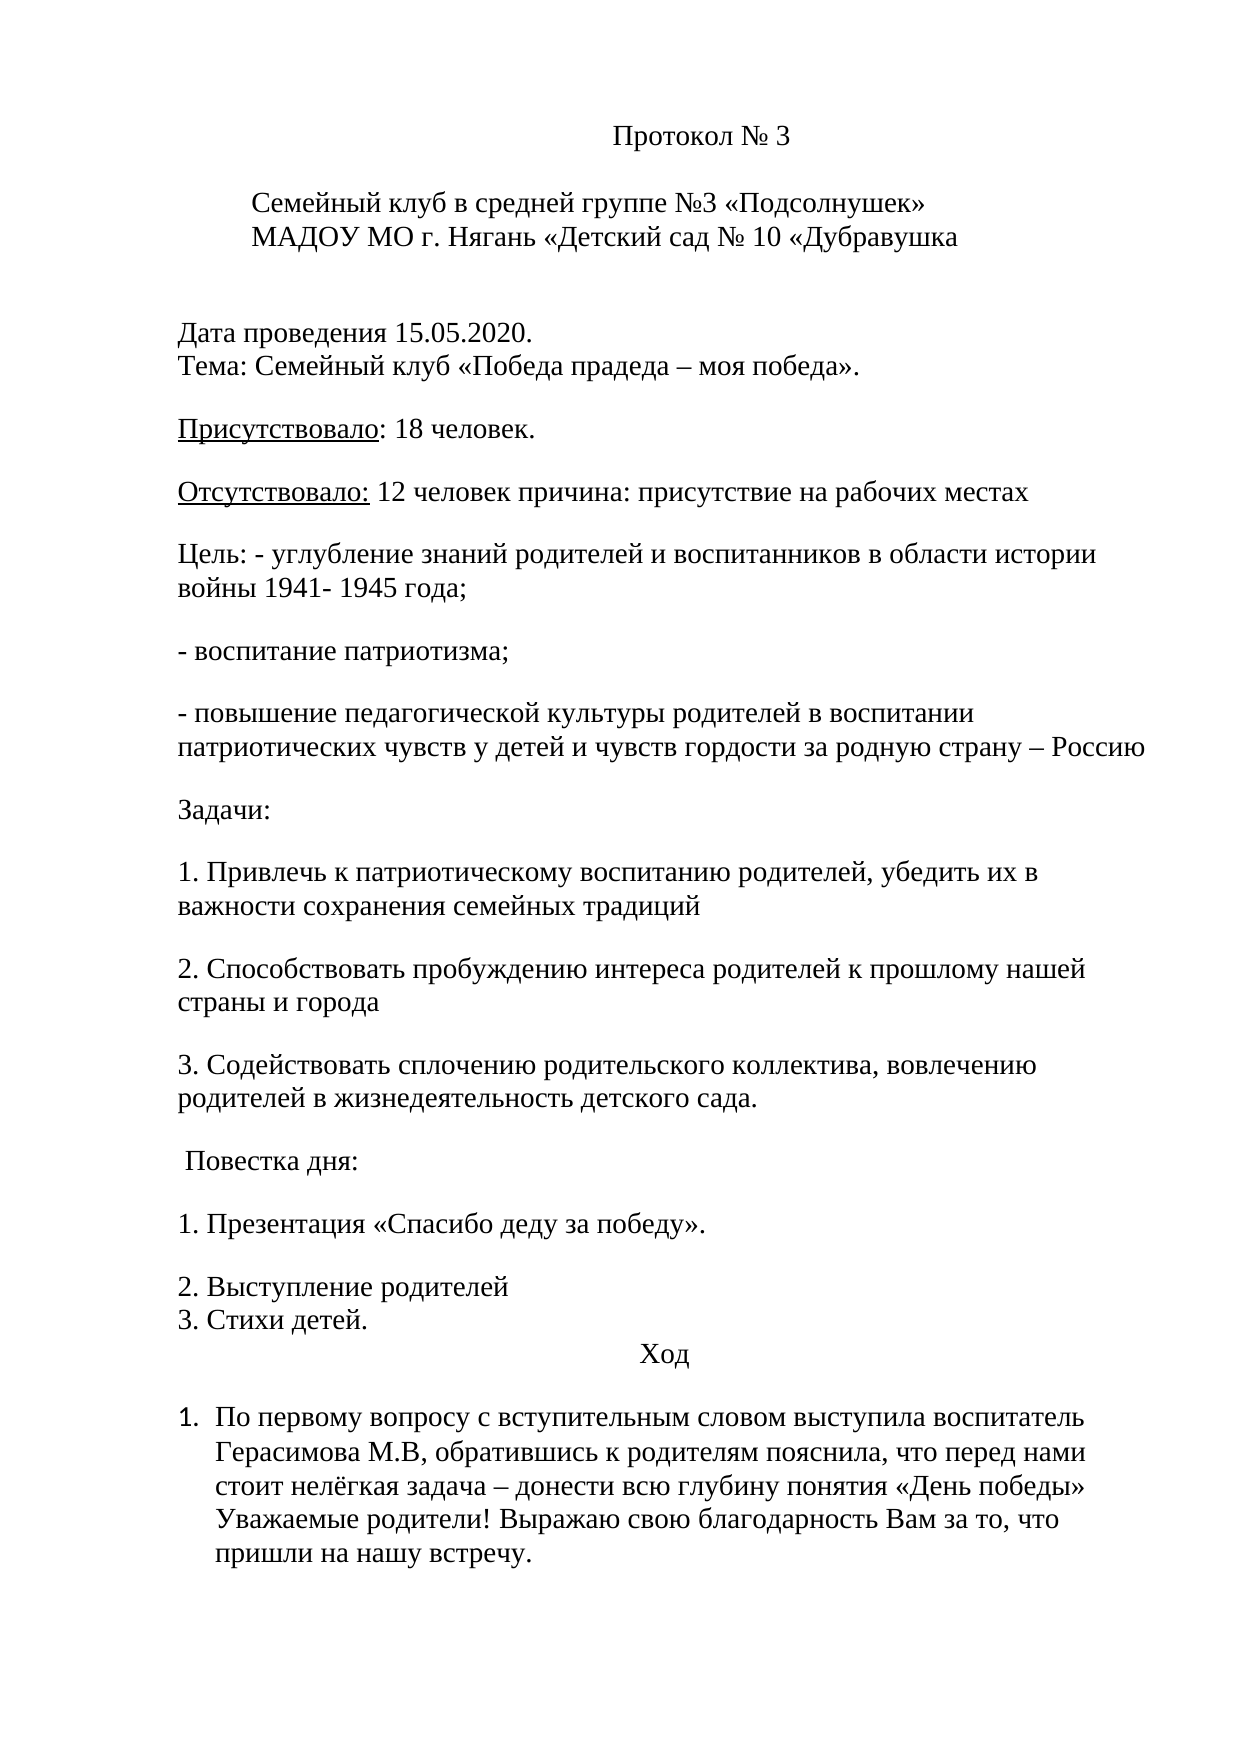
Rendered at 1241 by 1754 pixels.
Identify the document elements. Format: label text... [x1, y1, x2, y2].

text Задачи: [177, 792, 1152, 825]
text Присутствовало: 18 человек. [177, 411, 1152, 445]
text 3. Стихи детей. [177, 1302, 1152, 1336]
text Протокол № 3 [177, 118, 1152, 152]
text МАДОУ МО г. Нягань «Детский сад № 10 «Дубравушка [177, 219, 1152, 252]
text 1. Презентация «Спасибо деду за победу». [177, 1206, 1152, 1239]
text 2. Выступление родителей [177, 1269, 1152, 1302]
text Цель: - углубление знаний родителей и воспитанников в области истории войны 1941- 1945 года; [177, 537, 1152, 604]
text Ход [177, 1336, 1152, 1369]
text Дата проведения 15.05.2020. [177, 315, 1152, 348]
text Тема: Семейный клуб «Победа прадеда – моя победа». [177, 348, 1152, 382]
text - повышение педагогической культуры родителей в воспитании патриотических чувств у детей и чувств гордости за родную страну – Россию [177, 696, 1152, 763]
text Повестка дня: [177, 1143, 1152, 1177]
list По первому вопросу с вступительным словом выступила воспитатель Герасимова М.В, обратившись к родителям пояснила, что перед нами стоит нелёгкая задача – донести всю глубину понятия «День победы» Уважаемые родители! Выражаю свою благодарность Вам за то, что пришли на нашу встречу. [177, 1398, 1152, 1568]
text - воспитание патриотизма; [177, 633, 1152, 666]
text Отсутствовало: 12 человек причина: присутствие на рабочих местах [177, 474, 1152, 507]
text 1. Привлечь к патриотическому воспитанию родителей, убедить их в важности сохранения семейных традиций [177, 854, 1152, 922]
text 2. Способствовать пробуждению интереса родителей к прошлому нашей страны и города [177, 951, 1152, 1018]
text 3. Содействовать сплочению родительского коллектива, вовлечению родителей в жизнедеятельность детского сада. [177, 1047, 1152, 1114]
text Семейный клуб в средней группе №3 «Подсолнушек» [177, 185, 1152, 219]
